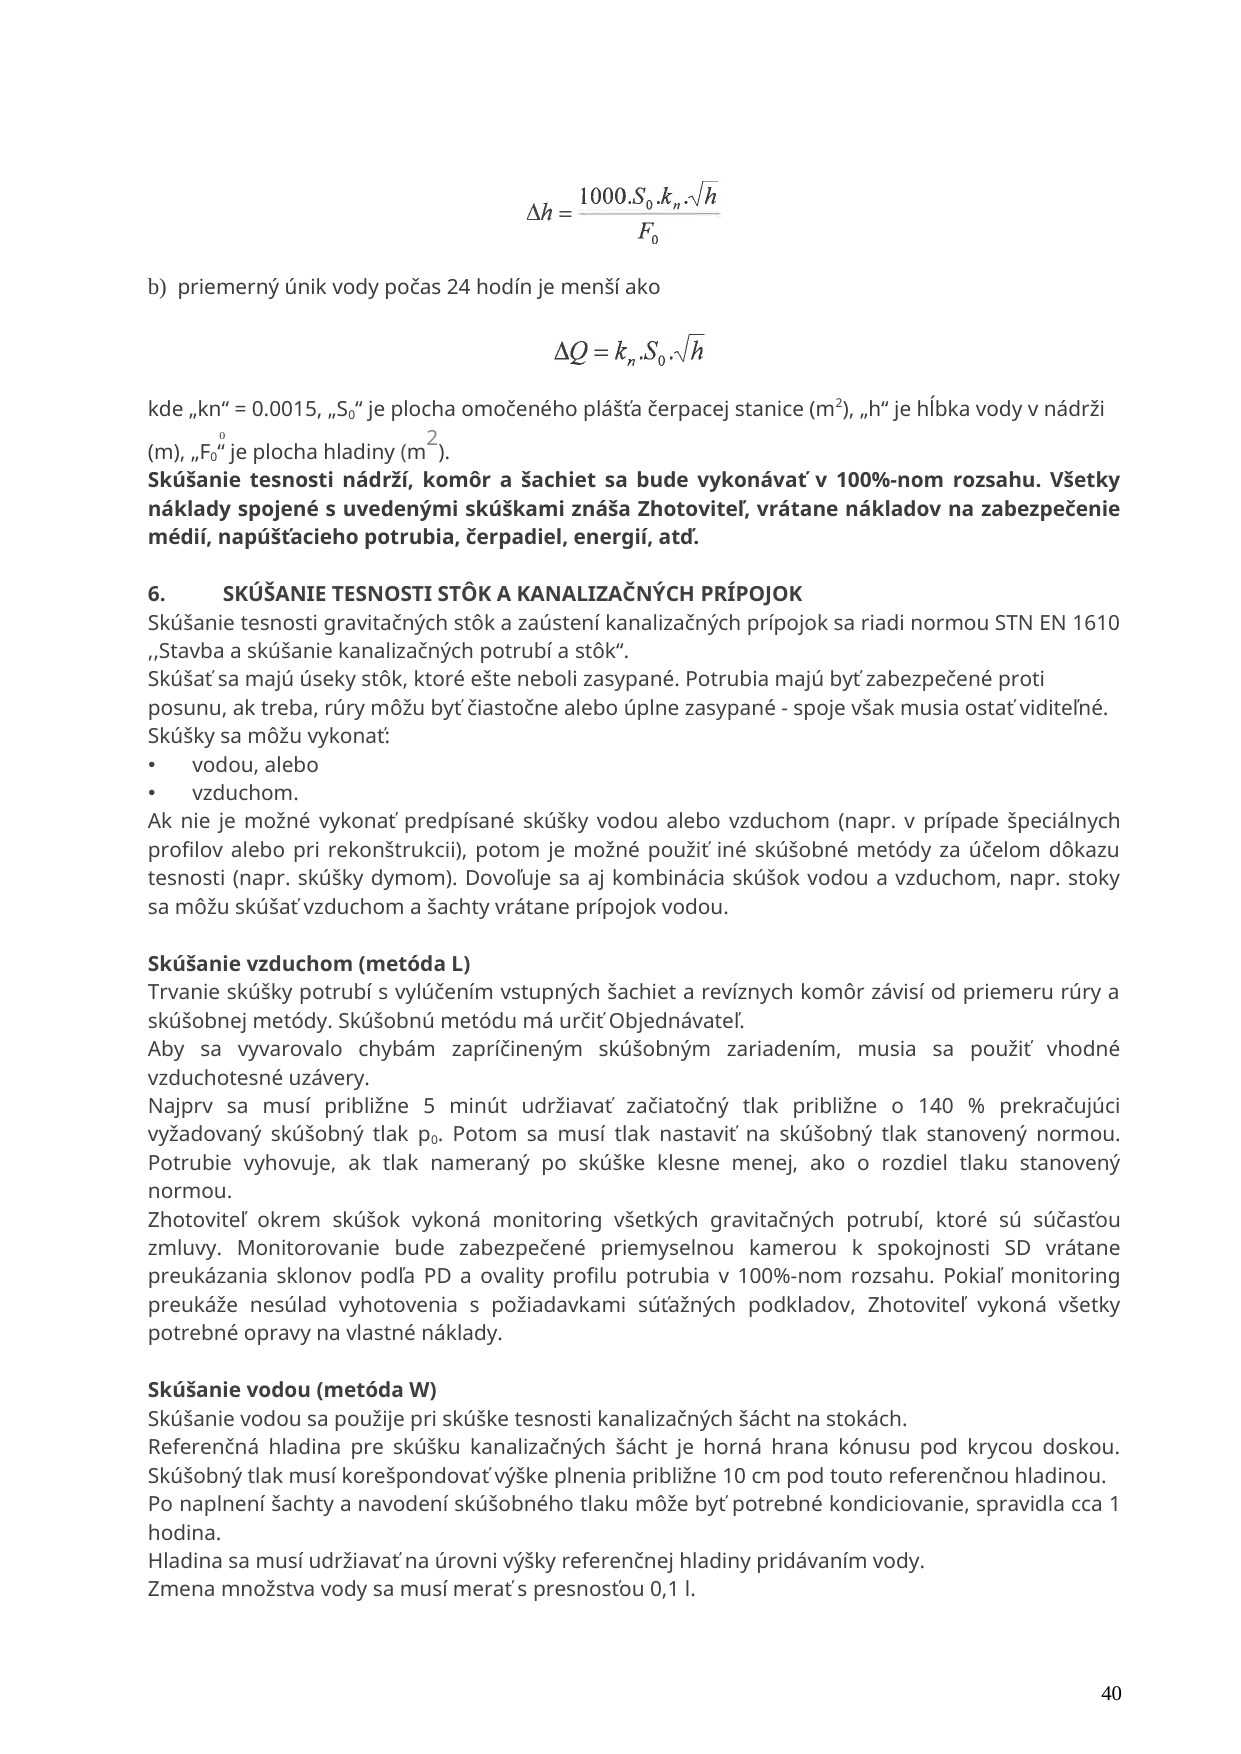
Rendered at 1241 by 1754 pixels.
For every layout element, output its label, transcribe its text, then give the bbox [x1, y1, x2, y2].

text Skúšky sa môžu vykonať: [148, 721, 1122, 750]
text Skúšanie tesnosti gravitačných stôk a zaústení kanalizačných prípojok sa riadi normou STN EN 1610 ,,Stavba a skúšanie kanalizačných potrubí a stôk“. [148, 608, 1122, 664]
picture [526, 177, 721, 244]
text Hladina sa musí udržiavať na úrovni výšky referenčnej hladiny pridávaním vody. [148, 1546, 1122, 1574]
text Skúšanie tesnosti nádrží, komôr a šachiet sa bude vykonávať v 100%-nom rozsahu. Všetky náklady spojené s uvedenými skúškami znáša Zhotoviteľ, vrátane nákladov na zabezpečenie médií, napúšťacieho potrubia, čerpadiel, energií, atď. [148, 465, 1122, 551]
picture [553, 331, 705, 366]
list priemerný únik vody počas 24 hodín je menší ako [148, 272, 1122, 301]
list vodou, alebo [148, 750, 1122, 778]
subtitle Skúšanie vzduchom (metóda L) [148, 949, 1122, 977]
text Aby sa vyvarovalo chybám zapríčineným skúšobným zariadením, musia sa použiť vhodné vzduchotesné uzávery. [148, 1034, 1122, 1091]
text Skúšanie vodou sa použije pri skúške tesnosti kanalizačných šácht na stokách. [148, 1404, 1122, 1432]
subtitle Skúšanie vodou (metóda W) [148, 1375, 1122, 1404]
text Trvanie skúšky potrubí s vylúčením vstupných šachiet a revíznych komôr závisí od priemeru rúry a skúšobnej metódy. Skúšobnú metódu má určiť Objednávateľ. [148, 977, 1122, 1034]
text kde „kn“ = 0.0015, „S0“ je plocha omočeného plášťa čerpacej stanice (m2), „h“ je hĺbka vody v nádrži (m), „F0“ je plocha hladiny (m2). [148, 394, 1122, 465]
subtitle SKÚŠANIE TESNOSTI STÔK A KANALIZAČNÝCH PRÍPOJOK [148, 579, 1122, 608]
text Zmena množstva vody sa musí merať s presnosťou 0,1 l. [148, 1574, 1122, 1603]
list vzduchom. [148, 778, 1122, 807]
text Po naplnení šachty a navodení skúšobného tlaku môže byť potrebné kondiciovanie, spravidla cca 1 hodina. [148, 1489, 1122, 1546]
text Ak nie je možné vykonať predpísané skúšky vodou alebo vzduchom (napr. v prípade špeciálnych profilov alebo pri rekonštrukcii), potom je možné použiť iné skúšobné metódy za účelom dôkazu tesnosti (napr. skúšky dymom). Dovoľuje sa aj kombinácia skúšok vodou a vzduchom, napr. stoky sa môžu skúšať vzduchom a šachty vrátane prípojok vodou. [148, 807, 1122, 920]
text Referenčná hladina pre skúšku kanalizačných šácht je horná hrana kónusu pod krycou doskou. Skúšobný tlak musí korešpondovať výške plnenia približne 10 cm pod touto referenčnou hladinou. [148, 1432, 1122, 1489]
text Najprv sa musí približne 5 minút udržiavať začiatočný tlak približne o 140 % prekračujúci vyžadovaný skúšobný tlak p0. Potom sa musí tlak nastaviť na skúšobný tlak stanovený normou. Potrubie vyhovuje, ak tlak nameraný po skúške klesne menej, ako o rozdiel tlaku stanovený normou. [148, 1091, 1122, 1205]
text Zhotoviteľ okrem skúšok vykoná monitoring všetkých gravitačných potrubí, ktoré sú súčasťou zmluvy. Monitorovanie bude zabezpečené priemyselnou kamerou k spokojnosti SD vrátane preukázania sklonov podľa PD a ovality profilu potrubia v 100%-nom rozsahu. Pokiaľ monitoring preukáže nesúlad vyhotovenia s požiadavkami súťažných podkladov, Zhotoviteľ vykoná všetky potrebné opravy na vlastné náklady. [148, 1205, 1122, 1347]
text Skúšať sa majú úseky stôk, ktoré ešte neboli zasypané. Potrubia majú byť zabezpečené proti posunu, ak treba, rúry môžu byť čiastočne alebo úplne zasypané - spoje však musia ostať viditeľné. [148, 664, 1122, 721]
